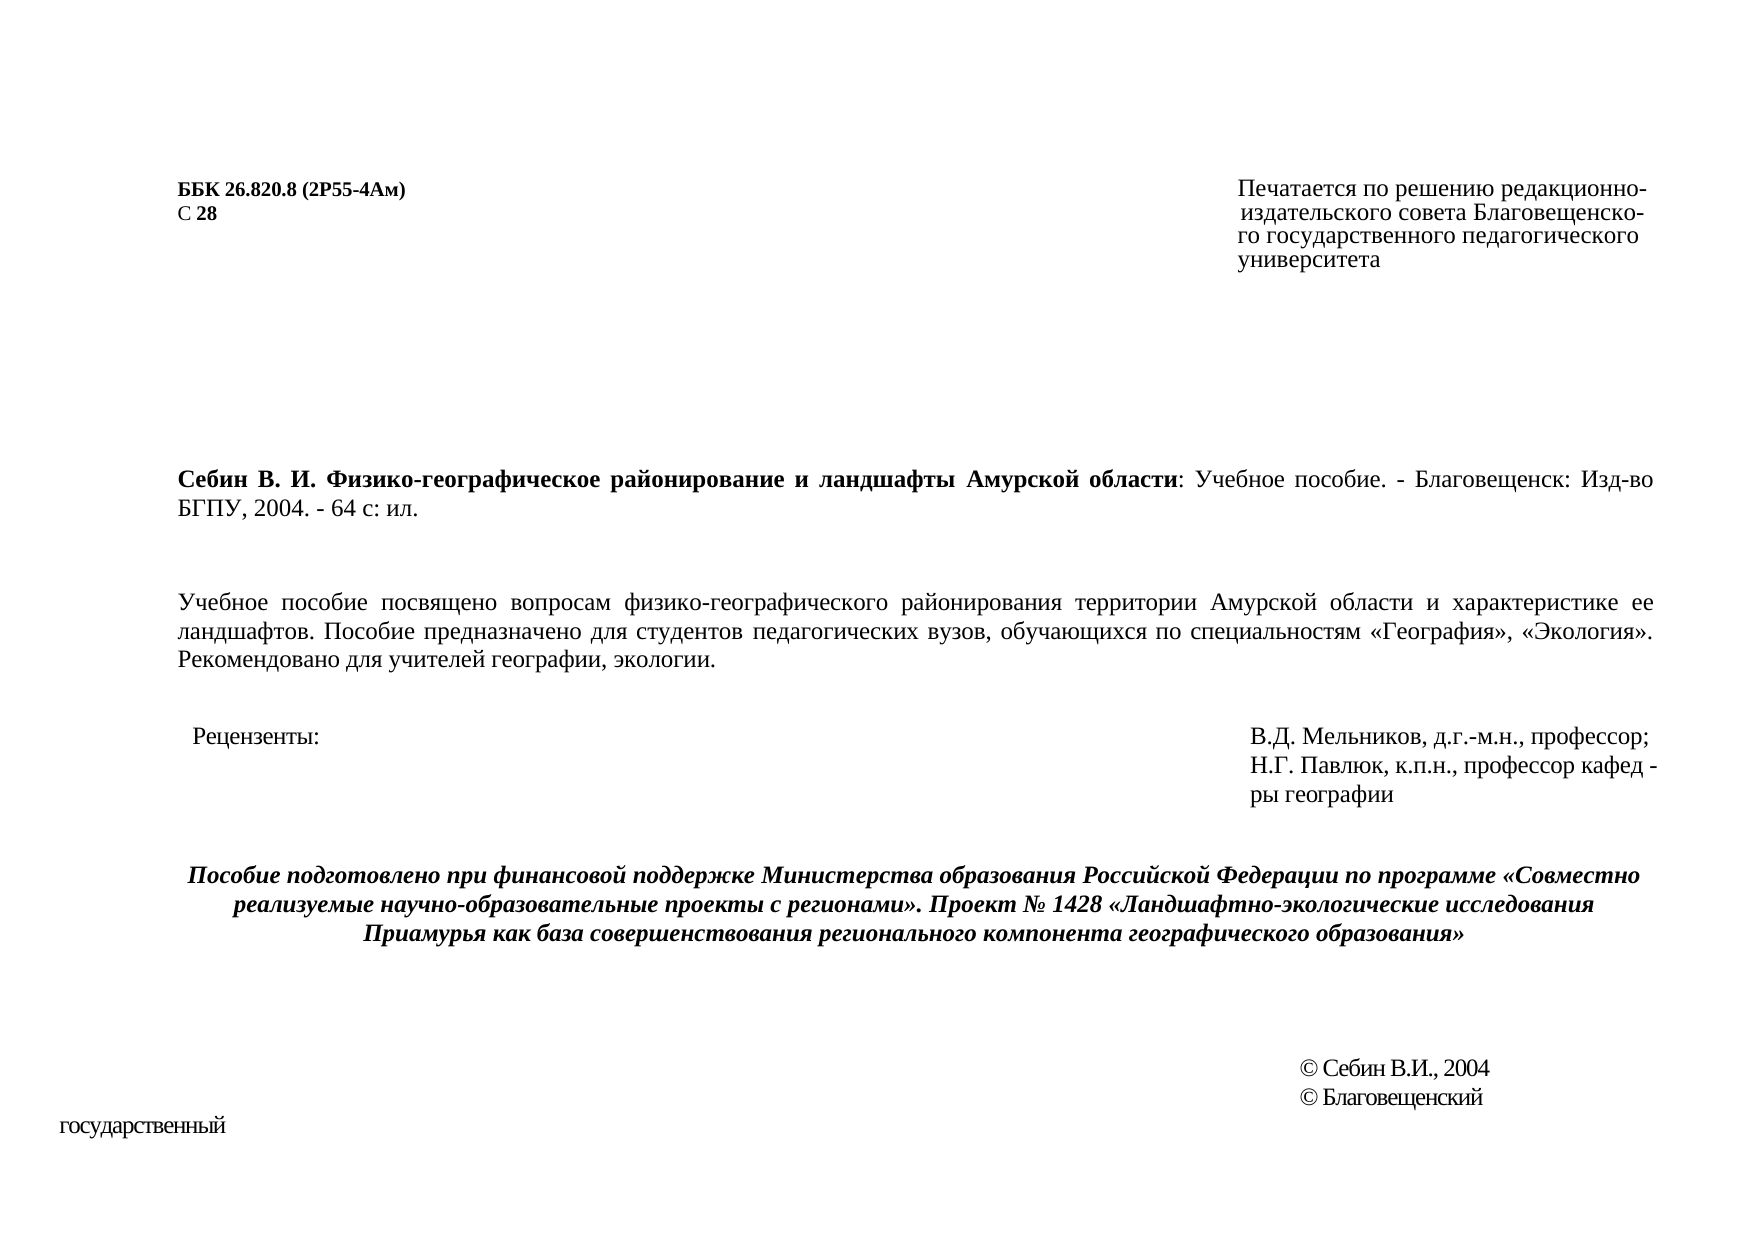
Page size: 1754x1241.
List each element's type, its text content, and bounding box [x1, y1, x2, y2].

text С 28 издательского совета Благовещенско- [59, 201, 1698, 225]
text го государственного педагогического [350, 225, 1698, 248]
text © Себин В.И., 2004 [59, 1053, 1654, 1082]
text университета [350, 248, 1698, 272]
text Н.Г. Павлюк, к.п.н., профессор кафед - [292, 750, 1698, 779]
text Себин В. И. Физико-географическое районирование и ландшафты Амурской области: Учебное пособие. - Благовещенск: Изд-во БГПУ, 2004. - 64 с: ил. [177, 464, 1654, 522]
text ры географии [292, 779, 1698, 807]
text © Благовещенский государственный [59, 1082, 1654, 1139]
text Рецензенты: В.Д. Мельников, д.г.-м.н., профессор; [61, 721, 1698, 750]
text Пособие подготовлено при финансовой поддержке Министерства образования Российской Федерации по программе «Совместно реализуемые научно-образовательные проекты с регионами». Проект № 1428 «Ландшафтно-экологические исследования Приамурья как база совершенствования регионального компонента географического образования» [177, 861, 1654, 947]
text ББК 26.820.8 (2Р55-4Ам) Печатается по решению редакционно- [59, 177, 1698, 201]
text Учебное пособие посвящено вопросам физико-географического районирования территории Амурской области и характеристике ее ландшафтов. Пособие предназначено для студентов педагогических вузов, обучающихся по специальностям «География», «Экология». Рекомендовано для учителей географии, экологии. [177, 587, 1654, 673]
